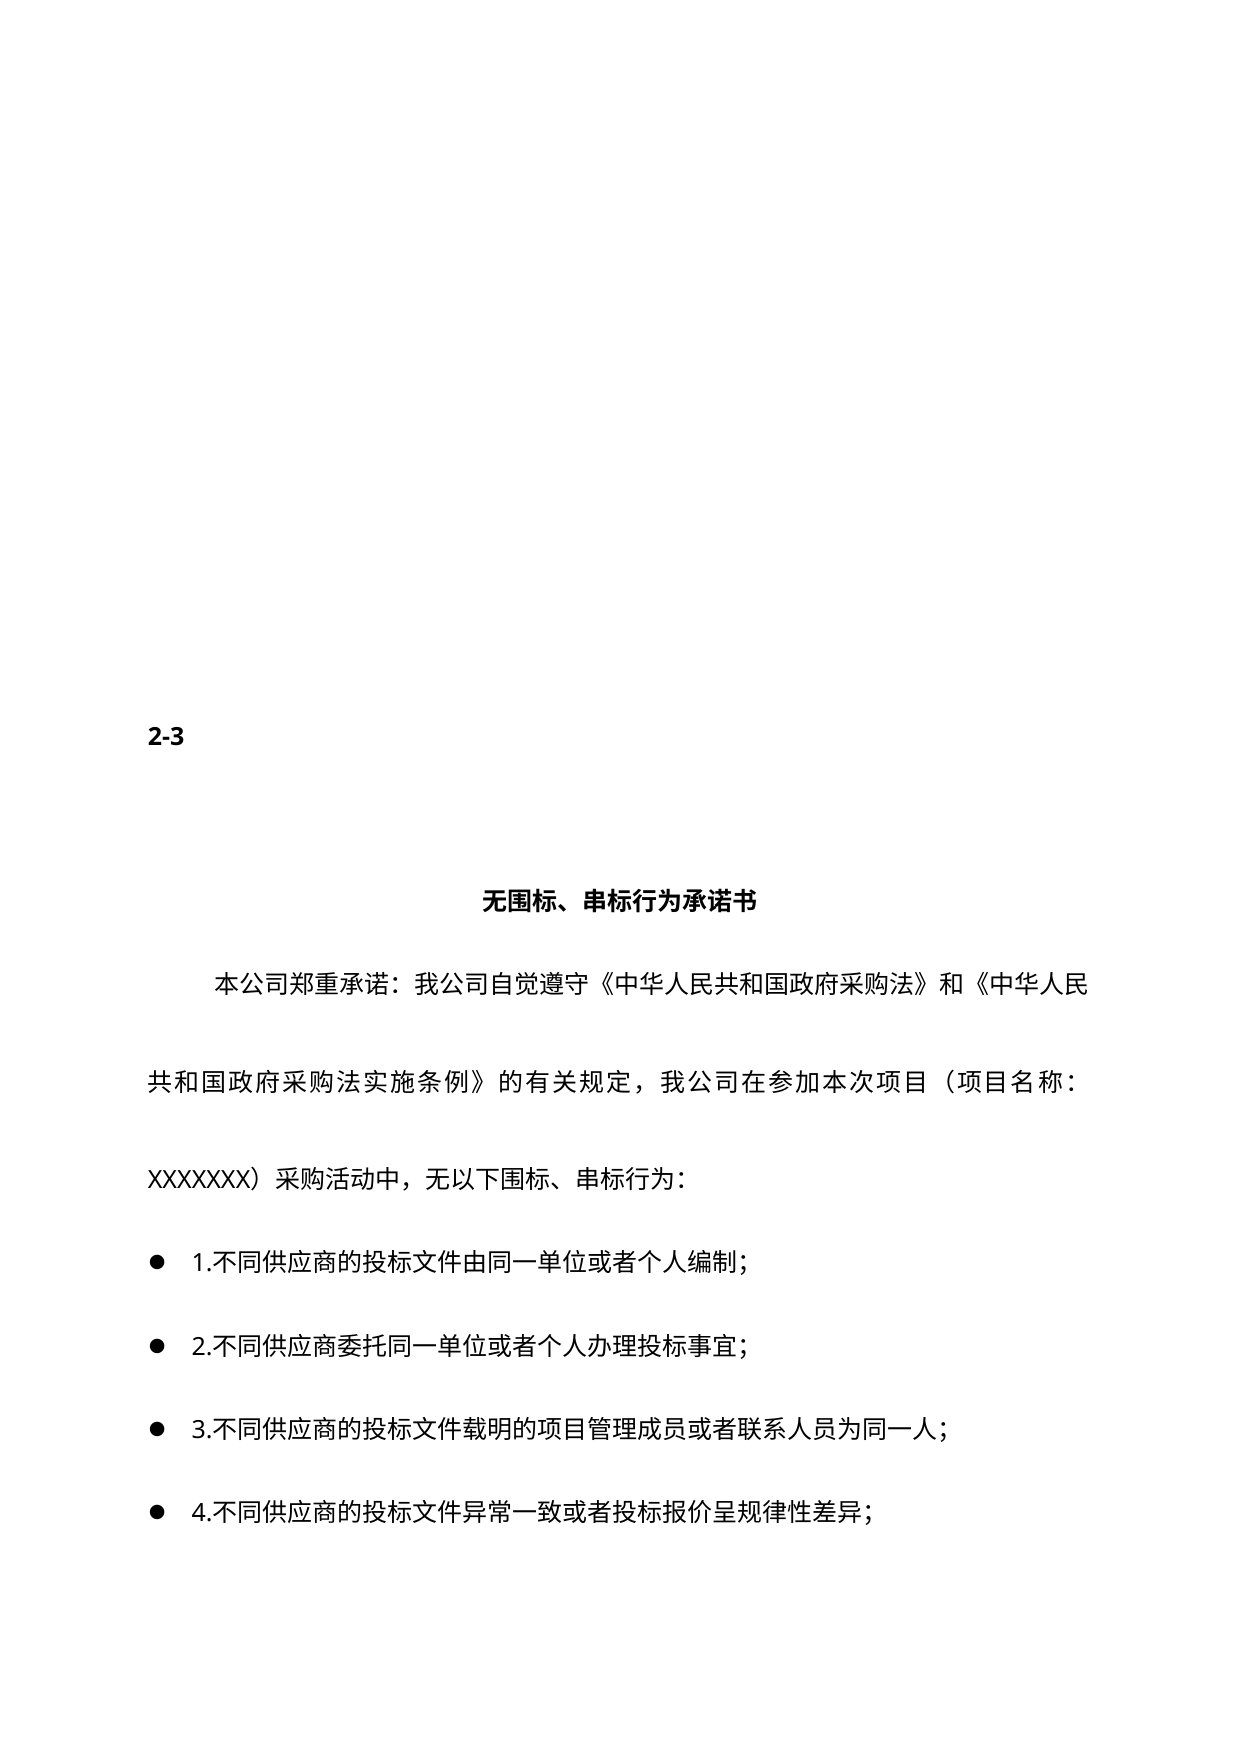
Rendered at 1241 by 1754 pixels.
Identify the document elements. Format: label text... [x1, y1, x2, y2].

list 2.不同供应商委托同一单位或者个人办理投标事宜； [148, 1312, 1093, 1377]
list 3.不同供应商的投标文件载明的项目管理成员或者联系人员为同一人； [148, 1395, 1093, 1460]
list 1.不同供应商的投标文件由同一单位或者个人编制； [148, 1228, 1093, 1293]
text 2-3 [148, 703, 1093, 768]
list 4.不同供应商的投标文件异常一致或者投标报价呈规律性差异； [148, 1478, 1093, 1543]
text 本公司郑重承诺：我公司自觉遵守《中华人民共和国政府采购法》和《中华人民共和国政府采购法实施条例》的有关规定，我公司在参加本次项目（项目名称：XXXXXXX）采购活动中，无以下围标、串标行为： [148, 950, 1093, 1210]
text 无围标、串标行为承诺书 [148, 867, 1093, 932]
